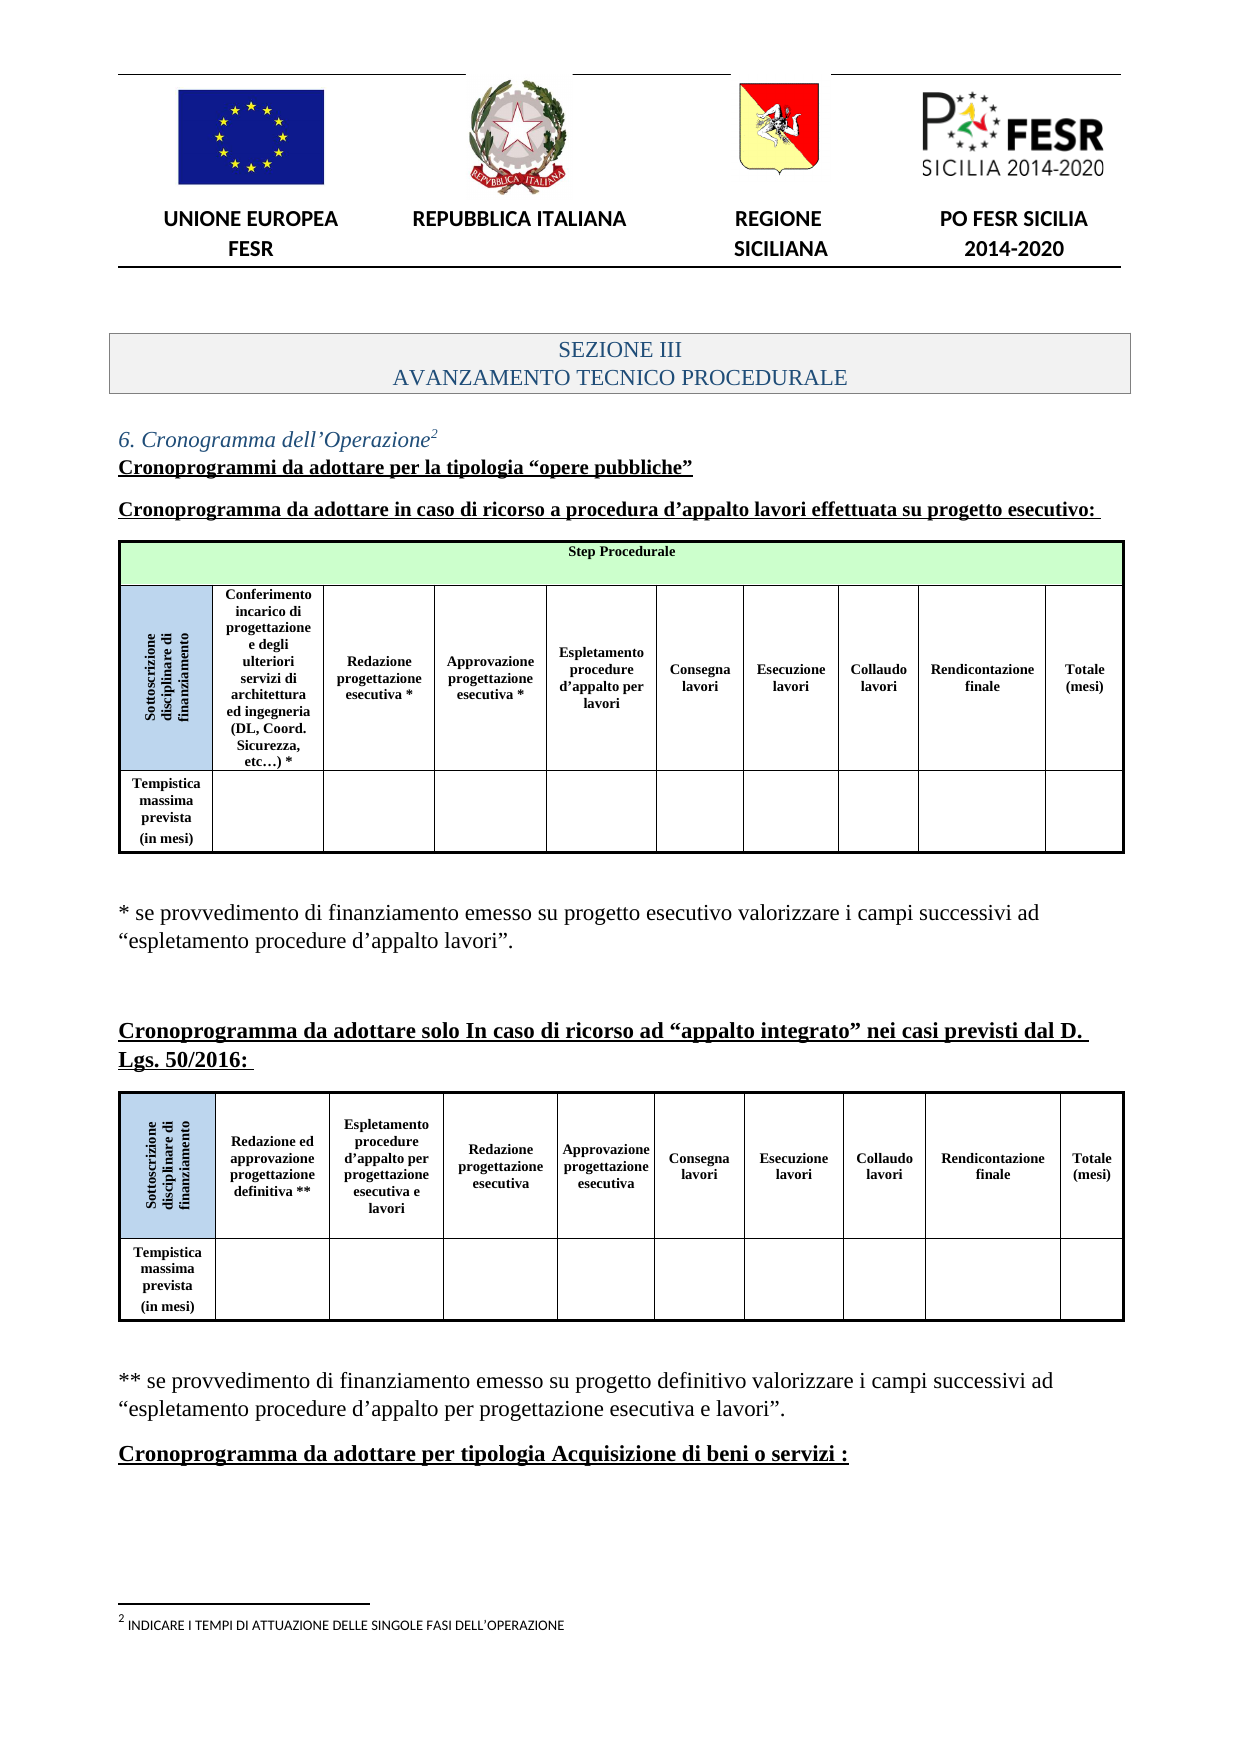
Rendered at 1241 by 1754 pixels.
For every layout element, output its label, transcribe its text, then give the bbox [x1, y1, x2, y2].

table_cell Tempistica massima prevista (in mesi) [121, 1239, 215, 1319]
text Cronoprogrammi da adottare per la tipologia “opere pubbliche” [118, 455, 1122, 479]
table_cell [444, 1239, 557, 1319]
table_cell [744, 771, 838, 851]
picture [175, 87, 327, 187]
table_header Totale (mesi) [1061, 1094, 1122, 1238]
picture [465, 74, 573, 200]
subtitle SEZIONE III AVANZAMENTO TECNICO PROCEDURALE [110, 334, 1130, 393]
picture [730, 74, 831, 182]
table_cell [324, 771, 434, 851]
text Cronoprogramma da adottare in caso di ricorso a procedura d’appalto lavori effettuata su progetto esecutivo: [118, 497, 1122, 521]
table_cell Tempistica massima prevista (in mesi) [121, 771, 212, 851]
table_cell [558, 1239, 654, 1319]
table_cell [547, 771, 656, 851]
table_header Collaudo lavori [844, 1094, 925, 1238]
table_cell [213, 771, 323, 851]
table_header Consegna lavori [655, 1094, 744, 1238]
table_header Esecuzione lavori [745, 1094, 843, 1238]
table_header Sottoscrizione disciplinare di finanziamento [121, 1094, 215, 1238]
table_cell [216, 1239, 329, 1319]
table_header Step Procedurale [121, 543, 1122, 584]
table_cell Redazione progettazione esecutiva * [324, 586, 434, 770]
text ** se provvedimento di finanziamento emesso su progetto definitivo valorizzare i campi successivi ad “espletamento procedure d’appalto per progettazione esecutiva e lavori”. [118, 1367, 1122, 1422]
table_cell Collaudo lavori [839, 586, 918, 770]
table_cell Espletamento procedure d’appalto per lavori [547, 586, 656, 770]
text * se provvedimento di finanziamento emesso su progetto esecutivo valorizzare i campi successivi ad “espletamento procedure d’appalto lavori”. [118, 899, 1122, 954]
table_cell [435, 771, 546, 851]
table_cell Consegna lavori [657, 586, 743, 770]
table_cell Sottoscrizione disciplinare di finanziamento [121, 586, 212, 770]
table_header Approvazione progettazione esecutiva [558, 1094, 654, 1238]
table_header Espletamento procedure d’appalto per progettazione esecutiva e lavori [330, 1094, 443, 1238]
table_cell [1061, 1239, 1122, 1319]
table_cell [655, 1239, 744, 1319]
table_cell [1046, 771, 1122, 851]
table_cell Conferimento incarico di progettazione e degli ulteriori servizi di architettura ed ingegneria (DL, Coord. Sicurezza, etc…) * [213, 586, 323, 770]
table_cell [919, 771, 1045, 851]
table_header Redazione progettazione esecutiva [444, 1094, 557, 1238]
table_header Redazione ed approvazione progettazione definitiva ** [216, 1094, 329, 1238]
table_cell Totale (mesi) [1046, 586, 1122, 770]
table_cell [657, 771, 743, 851]
table_cell [330, 1239, 443, 1319]
table_cell [839, 771, 918, 851]
table_header Rendicontazione finale [926, 1094, 1060, 1238]
table_cell [844, 1239, 925, 1319]
text Cronoprogramma da adottare solo In caso di ricorso ad “appalto integrato” nei casi previsti dal D. Lgs. 50/2016: [118, 1017, 1122, 1072]
table_cell Rendicontazione finale [919, 586, 1045, 770]
table_cell [926, 1239, 1060, 1319]
table_cell [745, 1239, 843, 1319]
subtitle 6. Cronogramma dell’Operazione [118, 426, 1122, 453]
picture [922, 91, 1104, 176]
table_cell Approvazione progettazione esecutiva * [435, 586, 546, 770]
table_cell Esecuzione lavori [744, 586, 838, 770]
text Cronoprogramma da adottare per tipologia Acquisizione di beni o servizi : [118, 1441, 1122, 1467]
